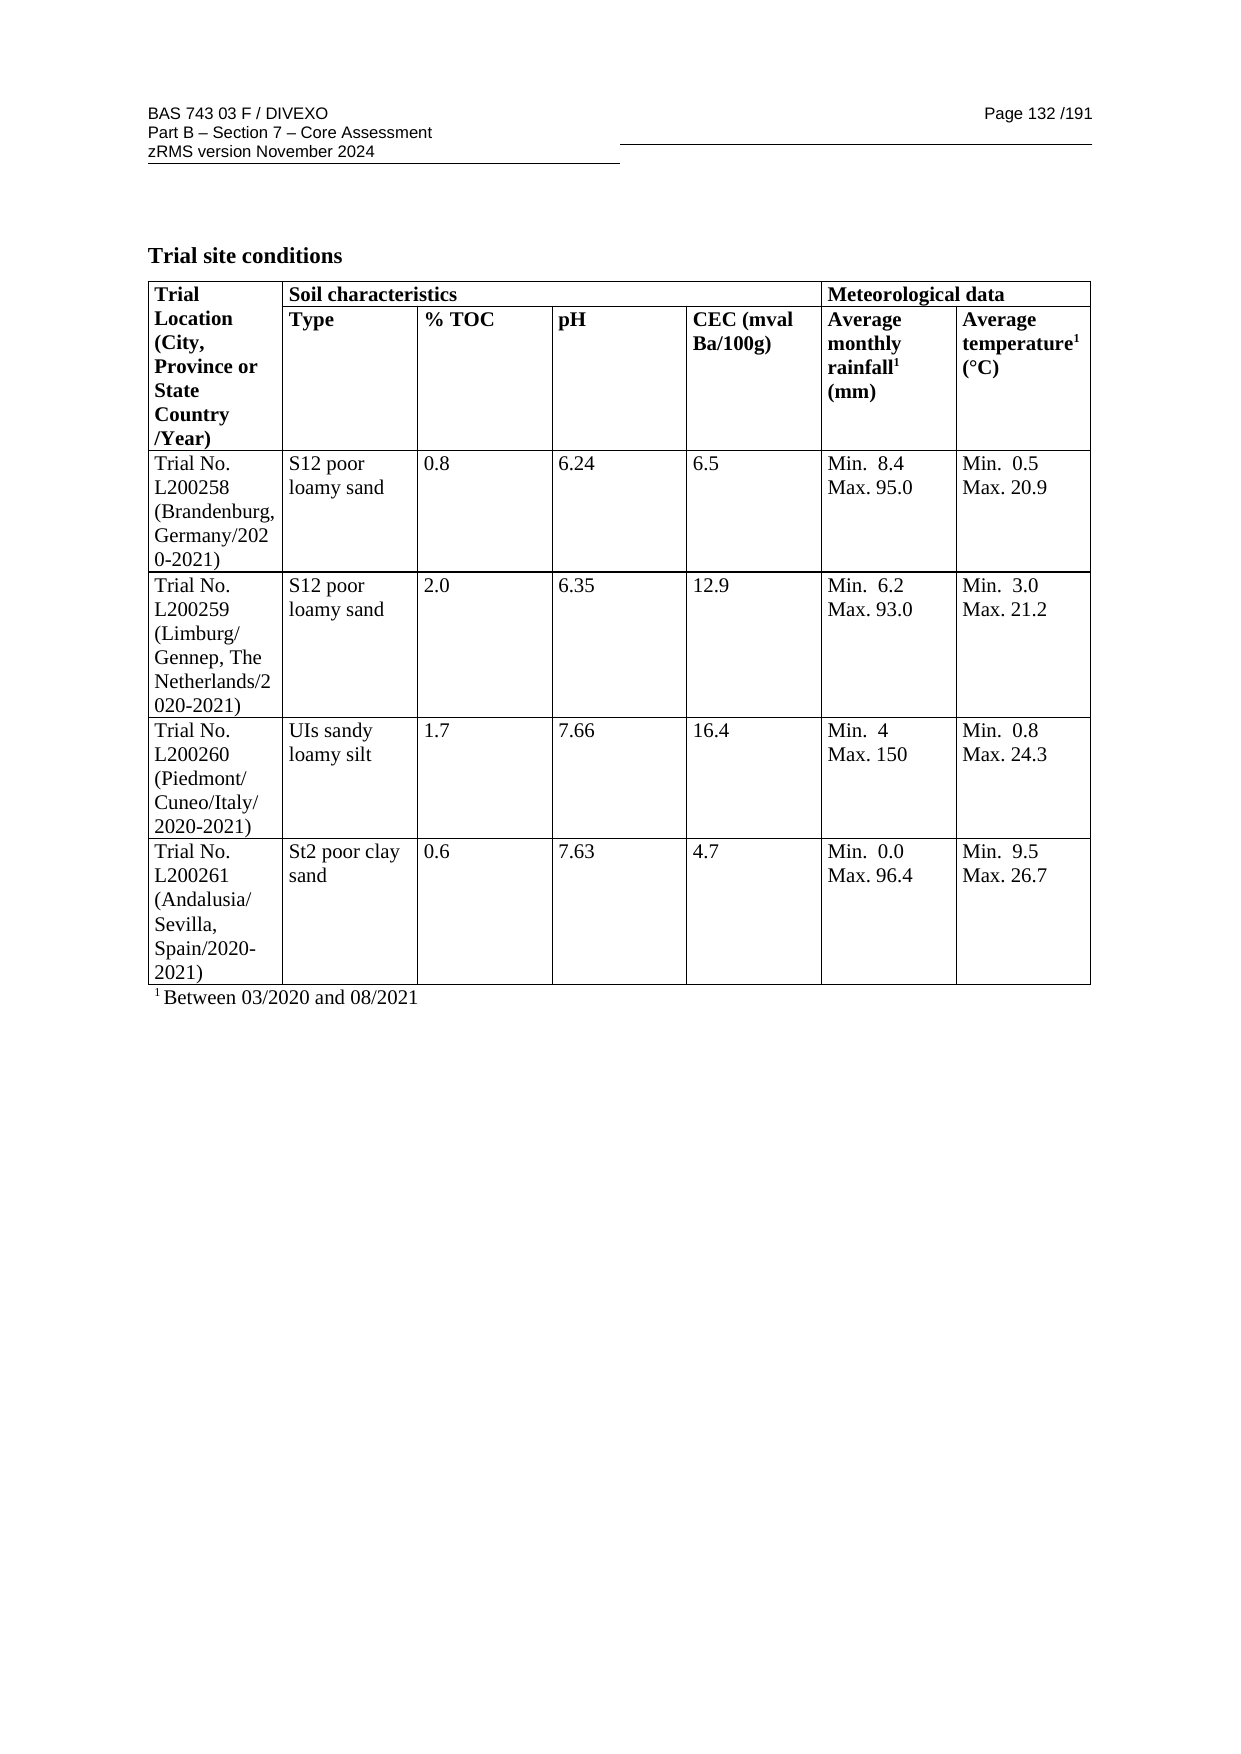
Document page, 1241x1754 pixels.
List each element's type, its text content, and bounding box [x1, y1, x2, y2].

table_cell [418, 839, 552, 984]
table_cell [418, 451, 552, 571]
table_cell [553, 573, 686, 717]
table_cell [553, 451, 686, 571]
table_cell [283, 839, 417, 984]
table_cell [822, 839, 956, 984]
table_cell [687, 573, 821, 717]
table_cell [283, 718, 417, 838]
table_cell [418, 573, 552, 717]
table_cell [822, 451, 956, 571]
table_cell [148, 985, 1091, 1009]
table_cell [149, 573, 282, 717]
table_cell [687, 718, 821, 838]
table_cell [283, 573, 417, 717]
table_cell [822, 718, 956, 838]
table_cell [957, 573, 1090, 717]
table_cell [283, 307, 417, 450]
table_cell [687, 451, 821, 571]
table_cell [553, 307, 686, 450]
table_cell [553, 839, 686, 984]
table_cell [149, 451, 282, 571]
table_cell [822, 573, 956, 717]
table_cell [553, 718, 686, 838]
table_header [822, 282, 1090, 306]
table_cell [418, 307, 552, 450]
text Trial site conditions [148, 242, 1092, 268]
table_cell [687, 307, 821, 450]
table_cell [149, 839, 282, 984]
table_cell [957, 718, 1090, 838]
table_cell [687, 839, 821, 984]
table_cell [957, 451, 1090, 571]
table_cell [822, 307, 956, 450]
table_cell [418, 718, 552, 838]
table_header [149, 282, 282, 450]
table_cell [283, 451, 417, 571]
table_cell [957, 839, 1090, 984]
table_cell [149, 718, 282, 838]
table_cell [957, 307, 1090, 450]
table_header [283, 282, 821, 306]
